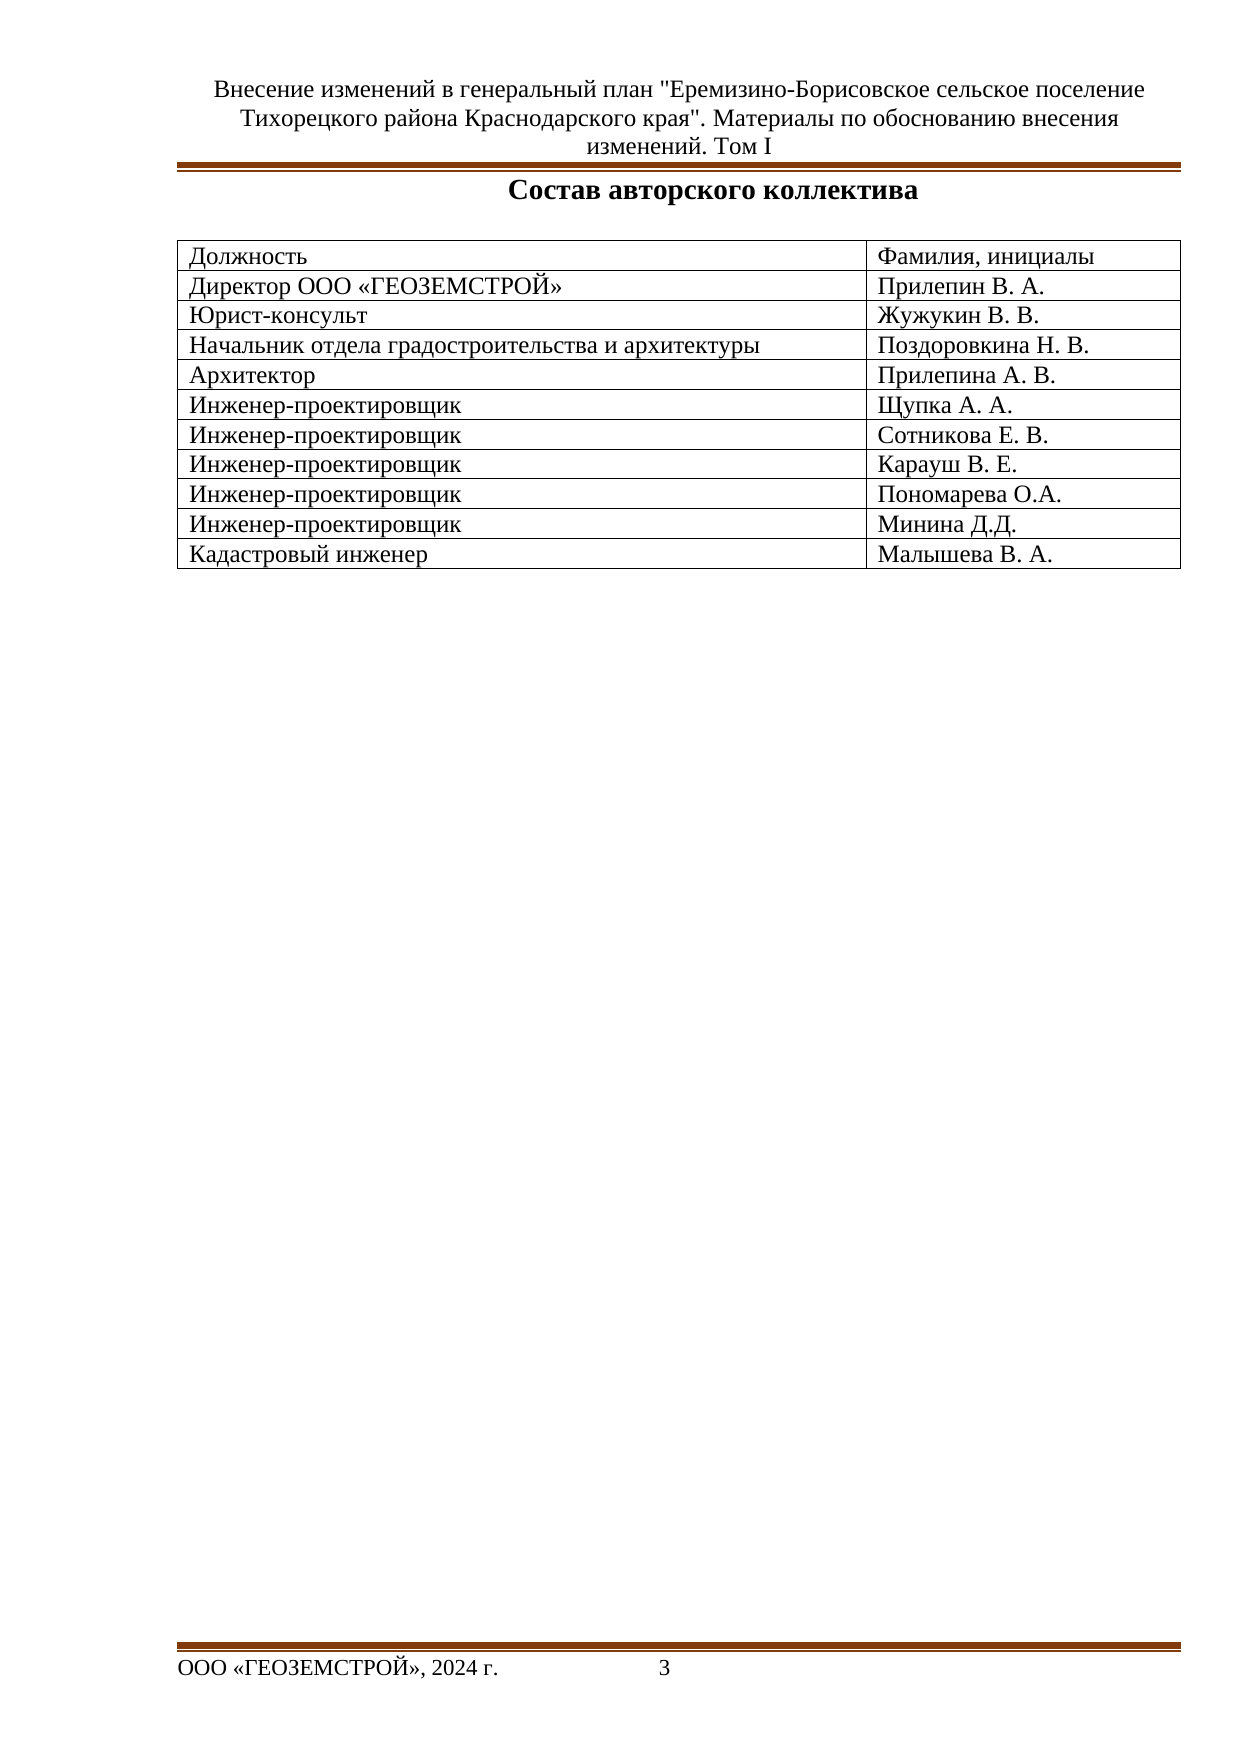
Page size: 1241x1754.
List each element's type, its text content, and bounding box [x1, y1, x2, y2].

table_cell Жужукин В. В. [867, 301, 1180, 329]
table_cell Прилепин В. А. [867, 271, 1180, 299]
table_cell Инженер-проектировщик [178, 420, 866, 448]
table_header Должность [178, 241, 866, 270]
table_cell Поздоровкина Н. В. [867, 330, 1180, 359]
table_cell Пономарева О.А. [867, 479, 1180, 508]
table_cell Прилепина А. В. [867, 360, 1180, 389]
text Состав авторского коллектива [177, 172, 1175, 206]
table_cell Щупка А. А. [867, 390, 1180, 419]
table_cell Кадастровый инженер [178, 539, 866, 568]
table_cell Инженер-проектировщик [178, 450, 866, 478]
table_cell Начальник отдела градостроительства и архитектуры [178, 330, 866, 359]
table_cell Директор ООО «ГЕОЗЕМСТРОЙ» [178, 271, 866, 299]
table_cell Сотникова Е. В. [867, 420, 1180, 448]
table_cell Инженер-проектировщик [178, 509, 866, 538]
table_cell Минина Д.Д. [867, 509, 1180, 538]
table_cell Карауш В. Е. [867, 450, 1180, 478]
table_header Фамилия, инициалы [867, 241, 1180, 270]
table_cell Архитектор [178, 360, 866, 389]
table_cell Юрист-консульт [178, 301, 866, 329]
table_cell Инженер-проектировщик [178, 390, 866, 419]
table_cell Инженер-проектировщик [178, 479, 866, 508]
table_cell Малышева В. А. [867, 539, 1180, 568]
